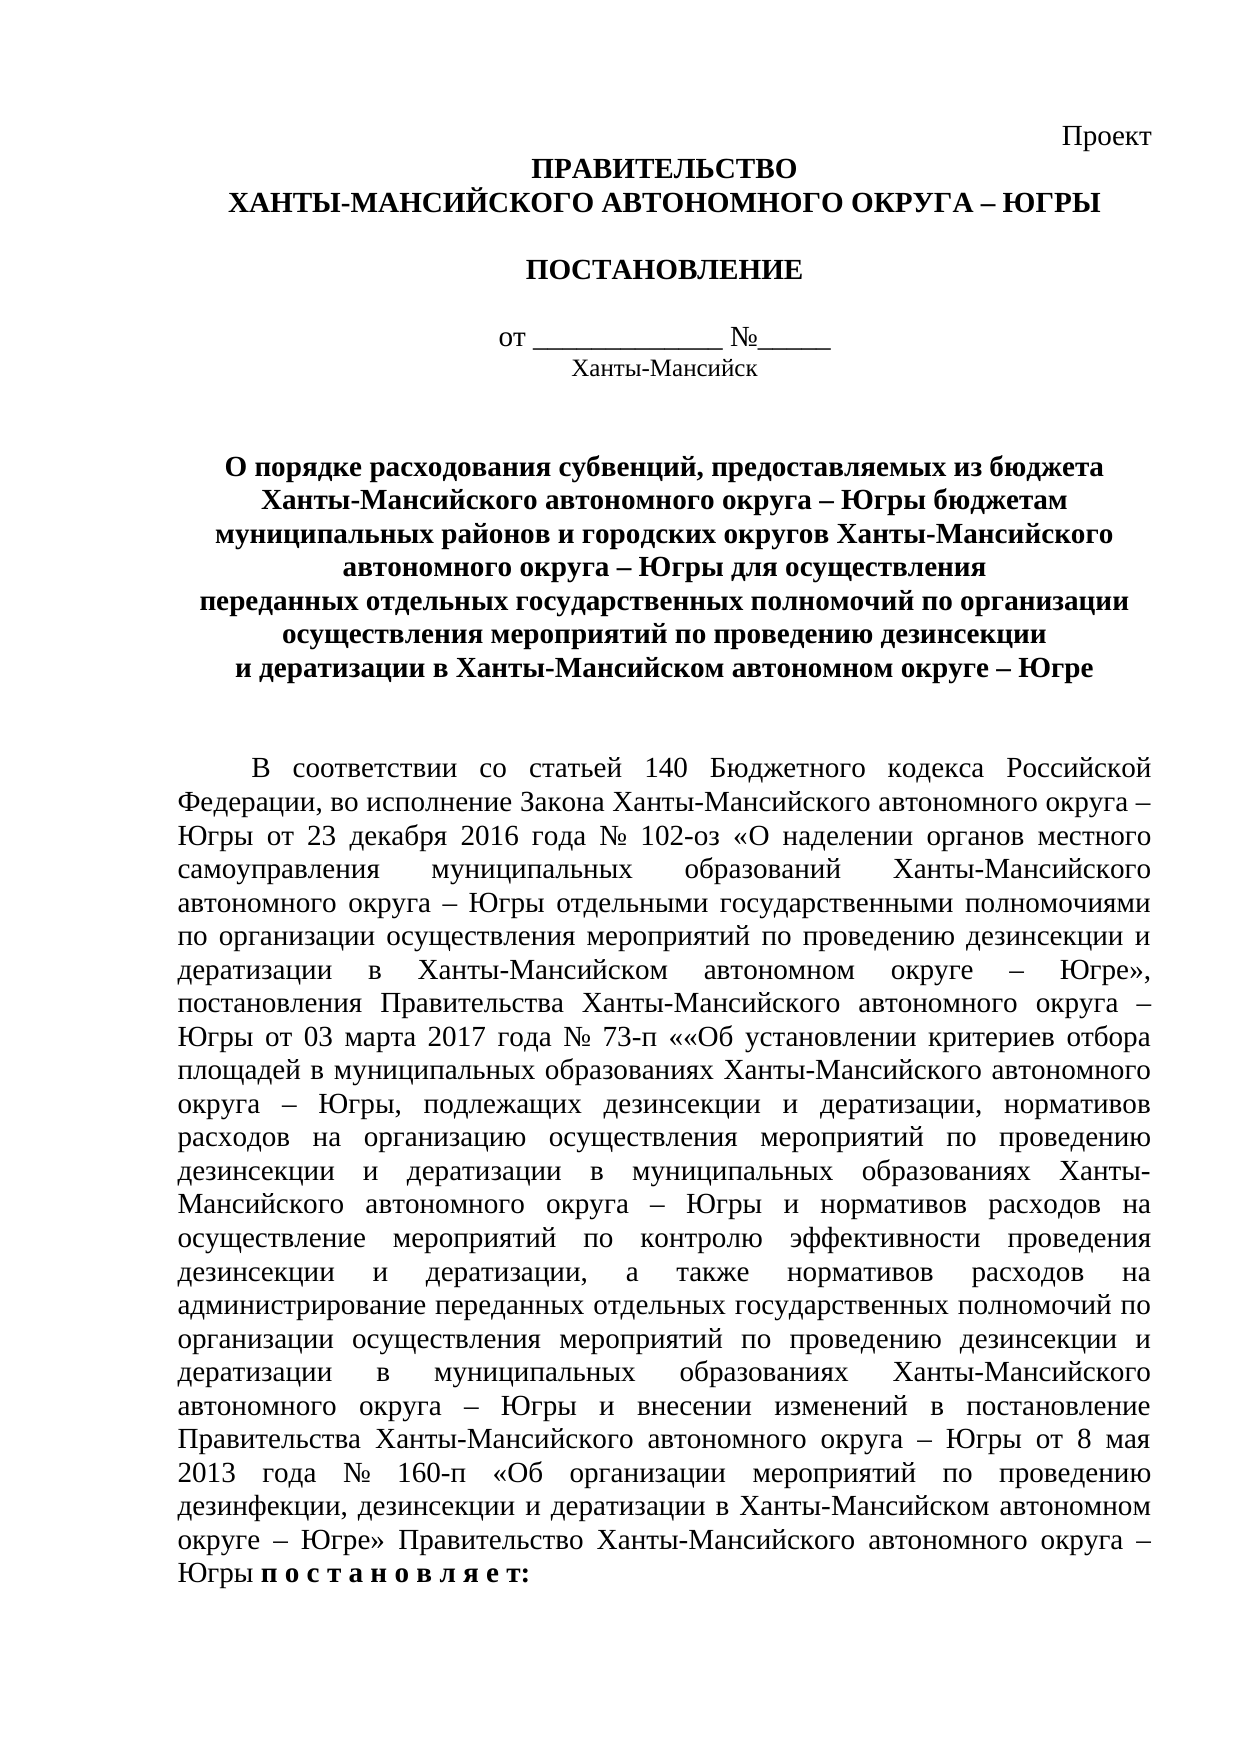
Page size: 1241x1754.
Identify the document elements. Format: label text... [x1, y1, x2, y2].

title ПРАВИТЕЛЬСТВО [177, 152, 1152, 185]
title Ханты-Мансийск [177, 353, 1152, 382]
title переданных отдельных государственных полномочий по организации осуществления мероприятий по проведению дезинсекции [177, 583, 1152, 650]
title О порядке расходования субвенций, предоставляемых из бюджета Ханты-Мансийского автономного округа – Югры бюджетам муниципальных районов и городских округов Ханты-Мансийского автономного округа – Югры для осуществления [177, 449, 1152, 583]
title ХАНТЫ-МАНСИЙСКОГО АВТОНОМНОГО ОКРУГА – ЮГРЫ [177, 185, 1152, 219]
title и дератизации в Ханты-Мансийском автономном округе – Югре [177, 650, 1152, 683]
title ПОСТАНОВЛЕНИЕ [177, 252, 1152, 286]
text В соответствии со статьей 140 Бюджетного кодекса Российской Федерации, во исполнение Закона Ханты-Мансийского автономного округа – Югры от 23 декабря 2016 года № 102-оз «О наделении органов местного самоуправления муниципальных образований Ханты-Мансийского автономного округа – Югры отдельными государственными полномочиями по организации осуществления мероприятий по проведению дезинсекции и дератизации в Ханты-Мансийском автономном округе – Югре», постановления Правительства Ханты-Мансийского автономного округа – Югры от 03 марта 2017 года № 73-п ««Об установлении критериев отбора площадей в муниципальных образованиях Ханты-Мансийского автономного округа – Югры, подлежащих дезинсекции и дератизации, нормативов расходов на организацию осуществления мероприятий по проведению дезинсекции и дератизации в муниципальных образованиях Ханты-Мансийского автономного округа – Югры и нормативов расходов на осуществление мероприятий по контролю эффективности проведения дезинсекции и дератизации, а также нормативов расходов на администрирование переданных отдельных государственных полномочий по организации осуществления мероприятий по проведению дезинсекции и дератизации в муниципальных образованиях Ханты-Мансийского автономного округа – Югры и внесении изменений в постановление Правительства Ханты-Мансийского автономного округа – Югры от 8 мая 2013 года № 160-п «Об организации мероприятий по проведению дезинфекции, дезинсекции и дератизации в Ханты-Мансийском автономном округе – Югре» Правительство Ханты-Мансийского автономного округа – Югры п о с т а н о в л я е т: [177, 751, 1152, 1589]
title Проект [177, 118, 1152, 152]
title от _____________ №_____ [177, 319, 1152, 353]
